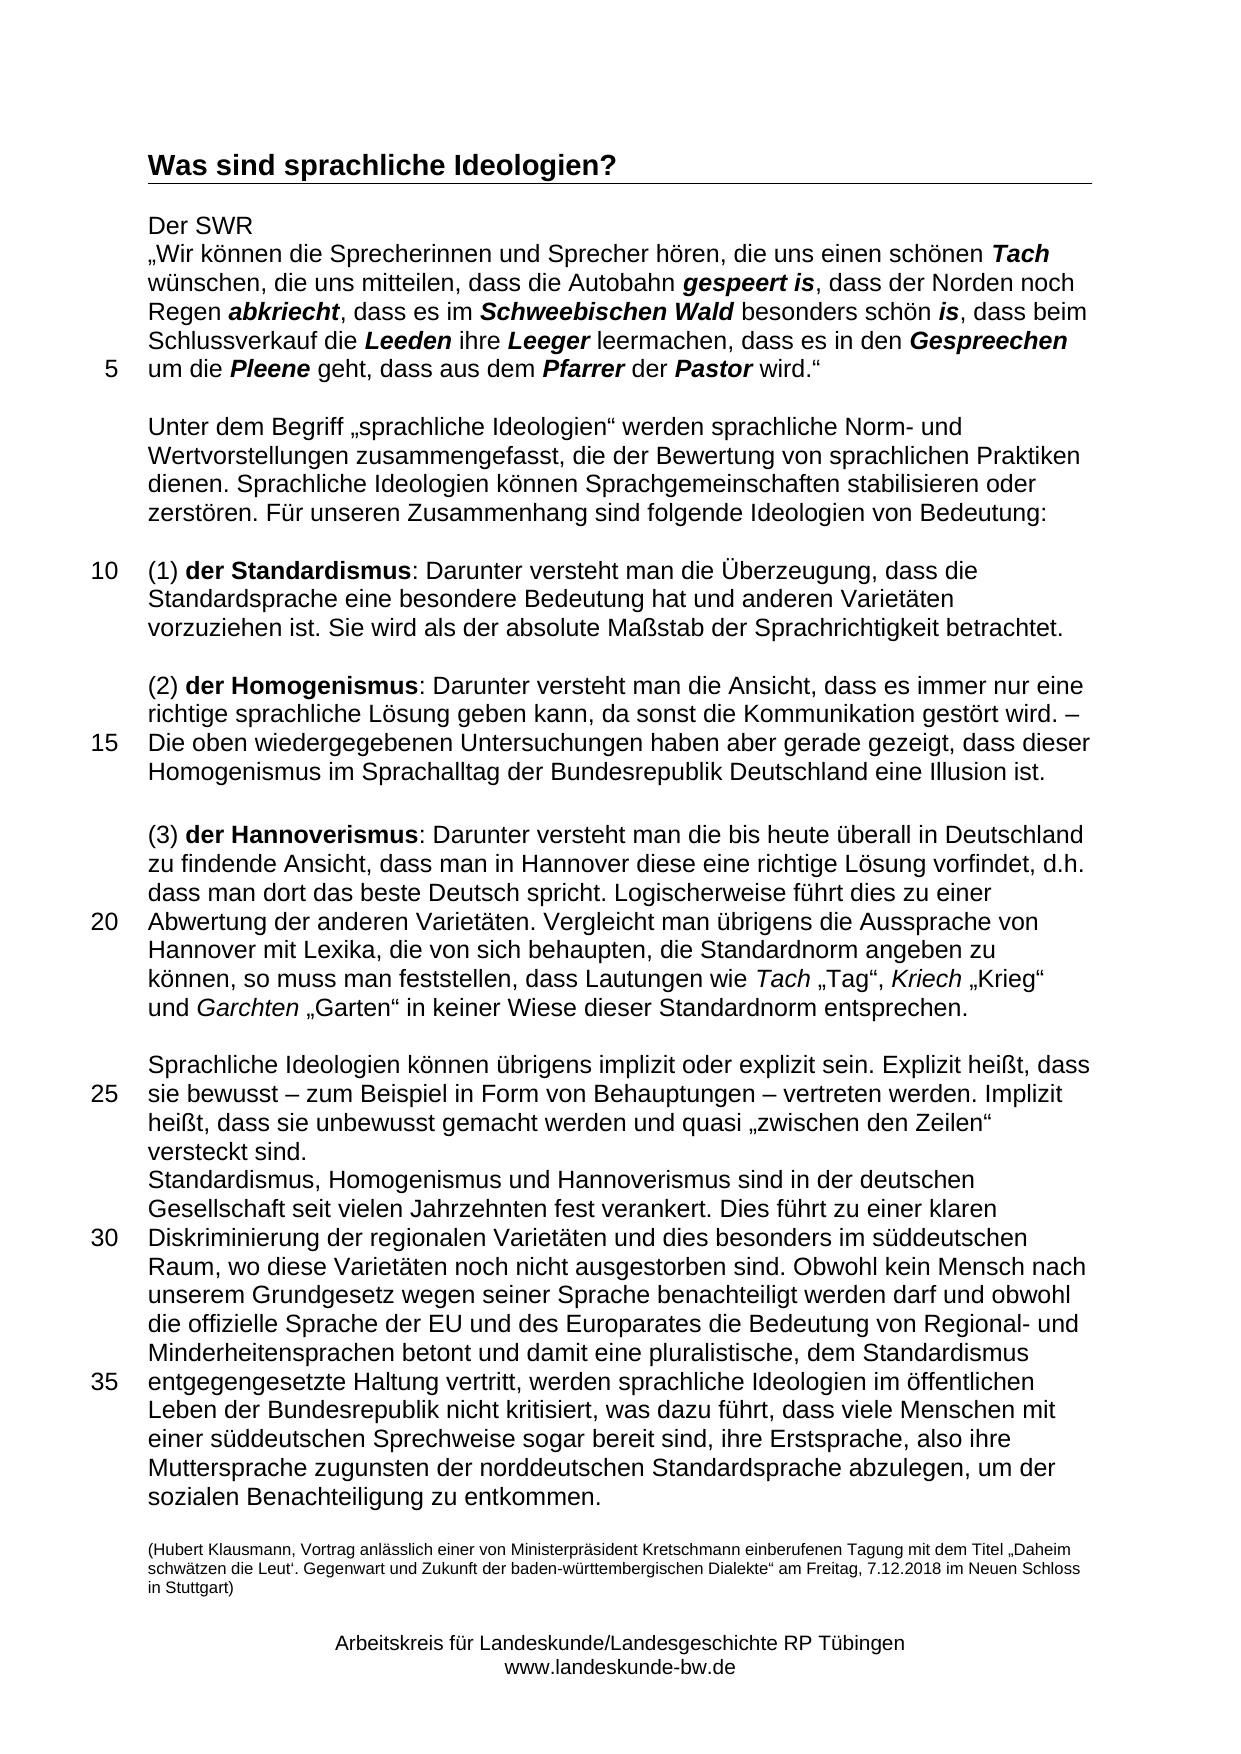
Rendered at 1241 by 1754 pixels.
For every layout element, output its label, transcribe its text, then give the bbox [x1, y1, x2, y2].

text (1) der Standardismus: Darunter versteht man die Überzeugung, dass die Standardsprache eine besondere Bedeutung hat und anderen Varietäten vorzuziehen ist. Sie wird als der absolute Maßstab der Sprachrichtigkeit betrachtet. [148, 556, 1092, 642]
text (2) der Homogenismus: Darunter versteht man die Ansicht, dass es immer nur eine richtige sprachliche Lösung geben kann, da sonst die Kommunikation gestört wird. – Die oben wiedergegebenen Untersuchungen haben aber gerade gezeigt, dass dieser Homogenismus im Sprachalltag der Bundesrepublik Deutschland eine Illusion ist. [148, 671, 1092, 786]
text (3) der Hannoverismus: Darunter versteht man die bis heute überall in Deutschland zu findende Ansicht, dass man in Hannover diese eine richtige Lösung vorfindet, d.h. dass man dort das beste Deutsch spricht. Logischerweise führt dies zu einer Abwertung der anderen Varietäten. Vergleicht man übrigens die Aussprache von Hannover mit Lexika, die von sich behaupten, die Standardnorm angeben zu können, so muss man feststellen, dass Lautungen wie Tach „Tag“, Kriech „Krieg“ und Garchten „Garten“ in keiner Wiese dieser Standardnorm entsprechen. [148, 821, 1092, 1022]
text (Hubert Klausmann, Vortrag anlässlich einer von Ministerpräsident Kretschmann einberufenen Tagung mit dem Titel „Daheim schwätzen die Leut‘. Gegenwart und Zukunft der baden-württembergischen Dialekte“ am Freitag, 7.12.2018 im Neuen Schloss in Stuttgart) [148, 1539, 1092, 1597]
text Sprachliche Ideologien können übrigens implizit oder explizit sein. Explizit heißt, dass sie bewusst – zum Beispiel in Form von Behauptungen – vertreten werden. Implizit heißt, dass sie unbewusst gemacht werden und quasi „zwischen den Zeilen“ versteckt sind. [148, 1051, 1092, 1166]
text Der SWR [148, 211, 1092, 239]
text Standardismus, Homogenismus und Hannoverismus sind in der deutschen Gesellschaft seit vielen Jahrzehnten fest verankert. Dies führt zu einer klaren Diskriminierung der regionalen Varietäten und dies besonders im süddeutschen Raum, wo diese Varietäten noch nicht ausgestorben sind. Obwohl kein Mensch nach unserem Grundgesetz wegen seiner Sprache benachteiligt werden darf und obwohl die offizielle Sprache der EU und des Europarates die Bedeutung von Regional- und Minderheitensprachen betont und damit eine pluralistische, dem Standardismus entgegengesetzte Haltung vertritt, werden sprachliche Ideologien im öffentlichen Leben der Bundesrepublik nicht kritisiert, was dazu führt, dass viele Menschen mit einer süddeutschen Sprechweise sogar bereit sind, ihre Erstsprache, also ihre Muttersprache zugunsten der norddeutschen Standardsprache abzulegen, um der sozialen Benachteiligung zu entkommen. [148, 1166, 1092, 1511]
text Unter dem Begriff „sprachliche Ideologien“ werden sprachliche Norm- und Wertvorstellungen zusammengefasst, die der Bewertung von sprachlichen Praktiken dienen. Sprachliche Ideologien können Sprachgemeinschaften stabilisieren oder zerstören. Für unseren Zusammenhang sind folgende Ideologien von Bedeutung: [148, 412, 1092, 527]
text „Wir können die Sprecherinnen und Sprecher hören, die uns einen schönen Tach wünschen, die uns mitteilen, dass die Autobahn gespeert is, dass der Norden noch Regen abkriecht, dass es im Schweebischen Wald besonders schön is, dass beim Schlussverkauf die Leeden ihre Leeger leermachen, dass es in den Gespreechen um die Pleene geht, dass aus dem Pfarrer der Pastor wird.“ [148, 239, 1092, 383]
text Was sind sprachliche Ideologien? [148, 148, 1092, 183]
